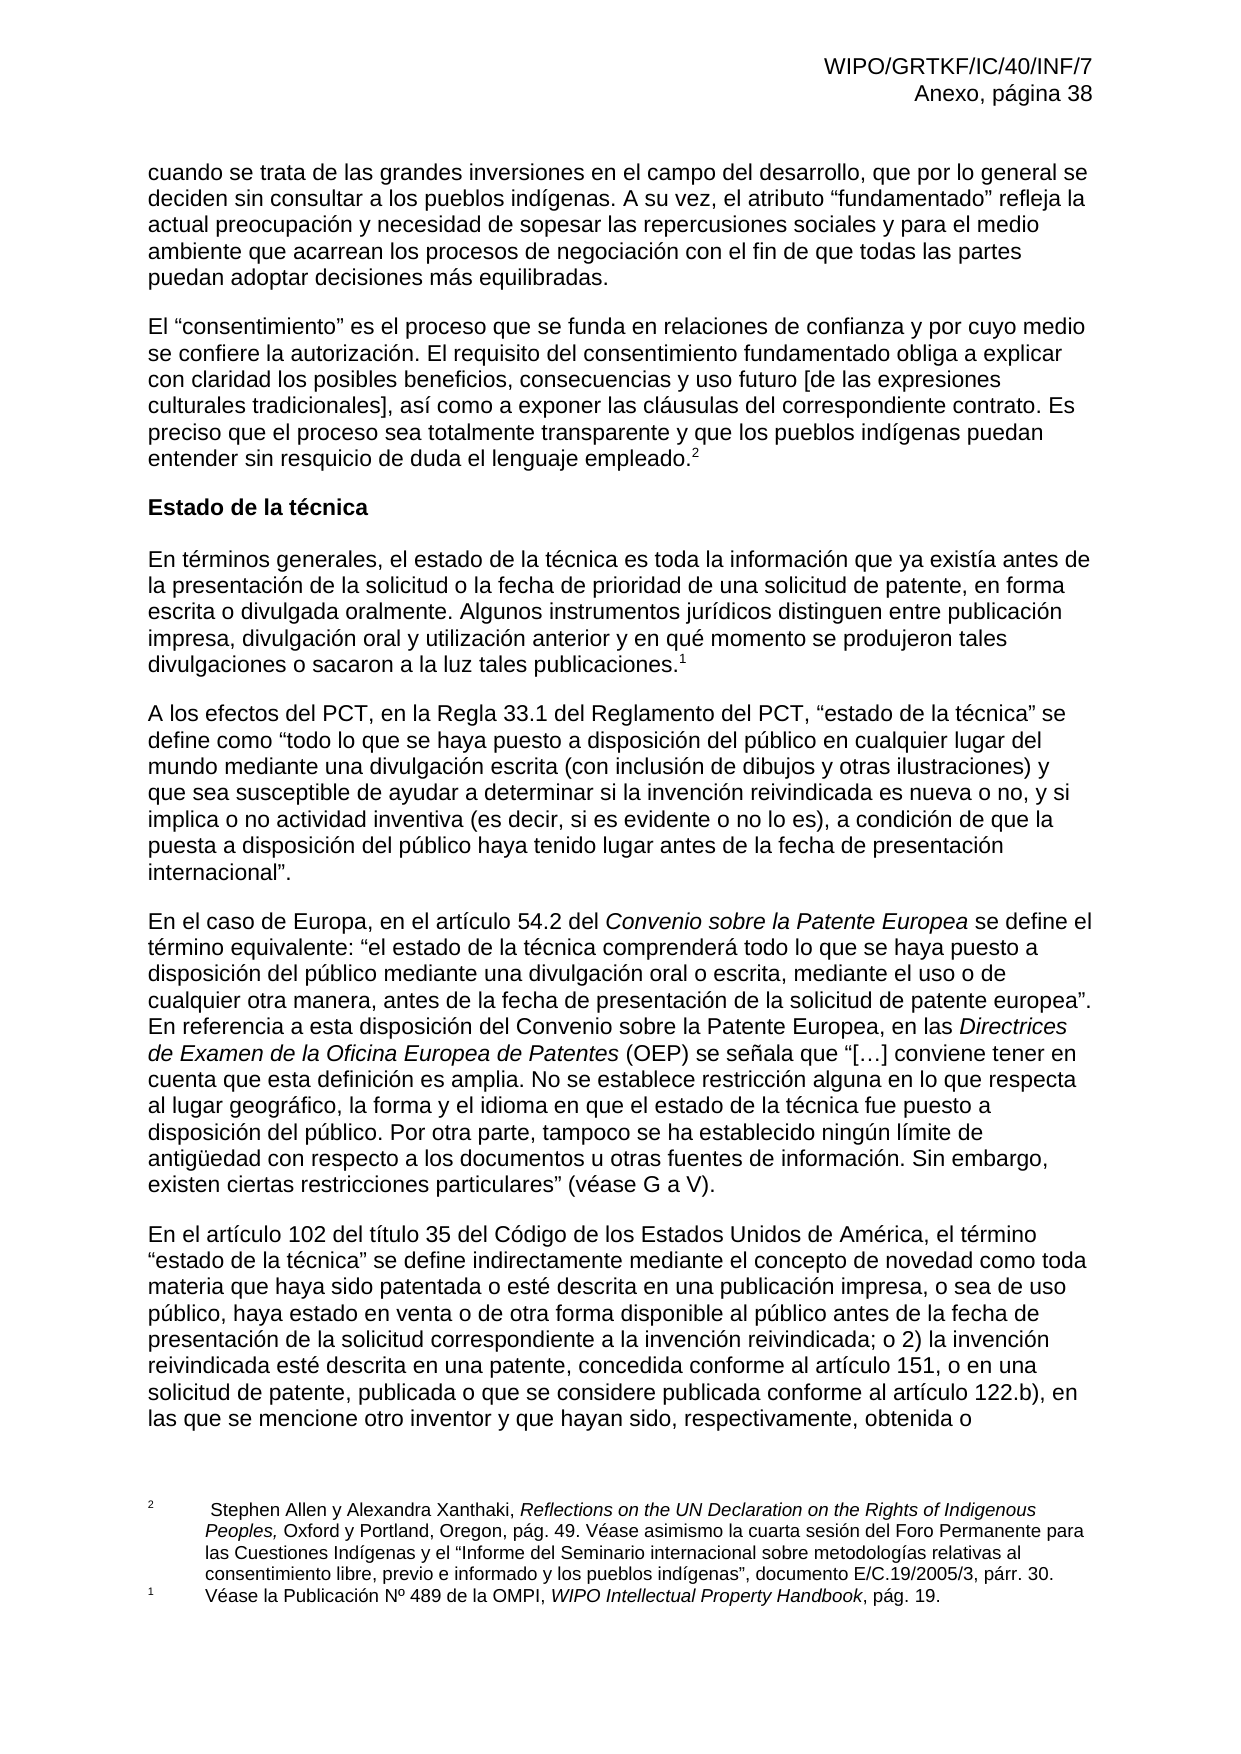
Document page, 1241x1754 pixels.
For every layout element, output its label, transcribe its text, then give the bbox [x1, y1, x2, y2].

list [148, 1221, 1092, 1431]
list A los efectos del PCT, en la Regla 33.1 del Reglamento del PCT, “estado de la técnica” se define como “todo lo que se haya puesto a disposición del público en cualquier lugar del mundo mediante una divulgación escrita (con inclusión de dibujos y otras ilustraciones) y que sea susceptible de ayudar a determinar si la invención reivindicada es nueva o no, y si implica o no actividad inventiva (es decir, si es evidente o no lo es), a condición de que la puesta a disposición del público haya tenido lugar antes de la fecha de presentación internacional”. [148, 700, 1092, 885]
list En términos generales, el estado de la técnica es toda la información que ya existía antes de la presentación de la solicitud o la fecha de prioridad de una solicitud de patente, en forma escrita o divulgada oralmente. Algunos instrumentos jurídicos distinguen entre publicación impresa, divulgación oral y utilización anterior y en qué momento se produjeron tales divulgaciones o sacaron a la luz tales publicaciones. [148, 546, 1092, 677]
subtitle Estado de la técnica [148, 494, 1092, 521]
list En el caso de Europa, en el artículo 54.2 del Convenio sobre la Patente Europea se define el término equivalente: “el estado de la técnica comprenderá todo lo que se haya puesto a disposición del público mediante una divulgación oral o escrita, mediante el uso o de cualquier otra manera, antes de la fecha de presentación de la solicitud de patente europea”. En referencia a esta disposición del Convenio sobre la Patente Europea, en las Directrices de Examen de la Oficina Europea de Patentes (OEP) se señala que “[…] conviene tener en cuenta que esta definición es amplia. No se establece restricción alguna en lo que respecta al lugar geográfico, la forma y el idioma en que el estado de la técnica fue puesto a disposición del público. Por otra parte, tampoco se ha establecido ningún límite de antigüedad con respecto a los documentos u otras fuentes de información. Sin embargo, existen ciertas restricciones particulares” (véase G a V). [148, 908, 1092, 1198]
list El “consentimiento” es el proceso que se funda en relaciones de confianza y por cuyo medio se confiere la autorización. El requisito del consentimiento fundamentado obliga a explicar con claridad los posibles beneficios, consecuencias y uso futuro [de las expresiones culturales tradicionales], así como a exponer las cláusulas del correspondiente contrato. Es preciso que el proceso sea totalmente transparente y que los pueblos indígenas puedan entender sin resquicio de duda el lenguaje empleado. [148, 313, 1092, 471]
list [148, 158, 1092, 290]
